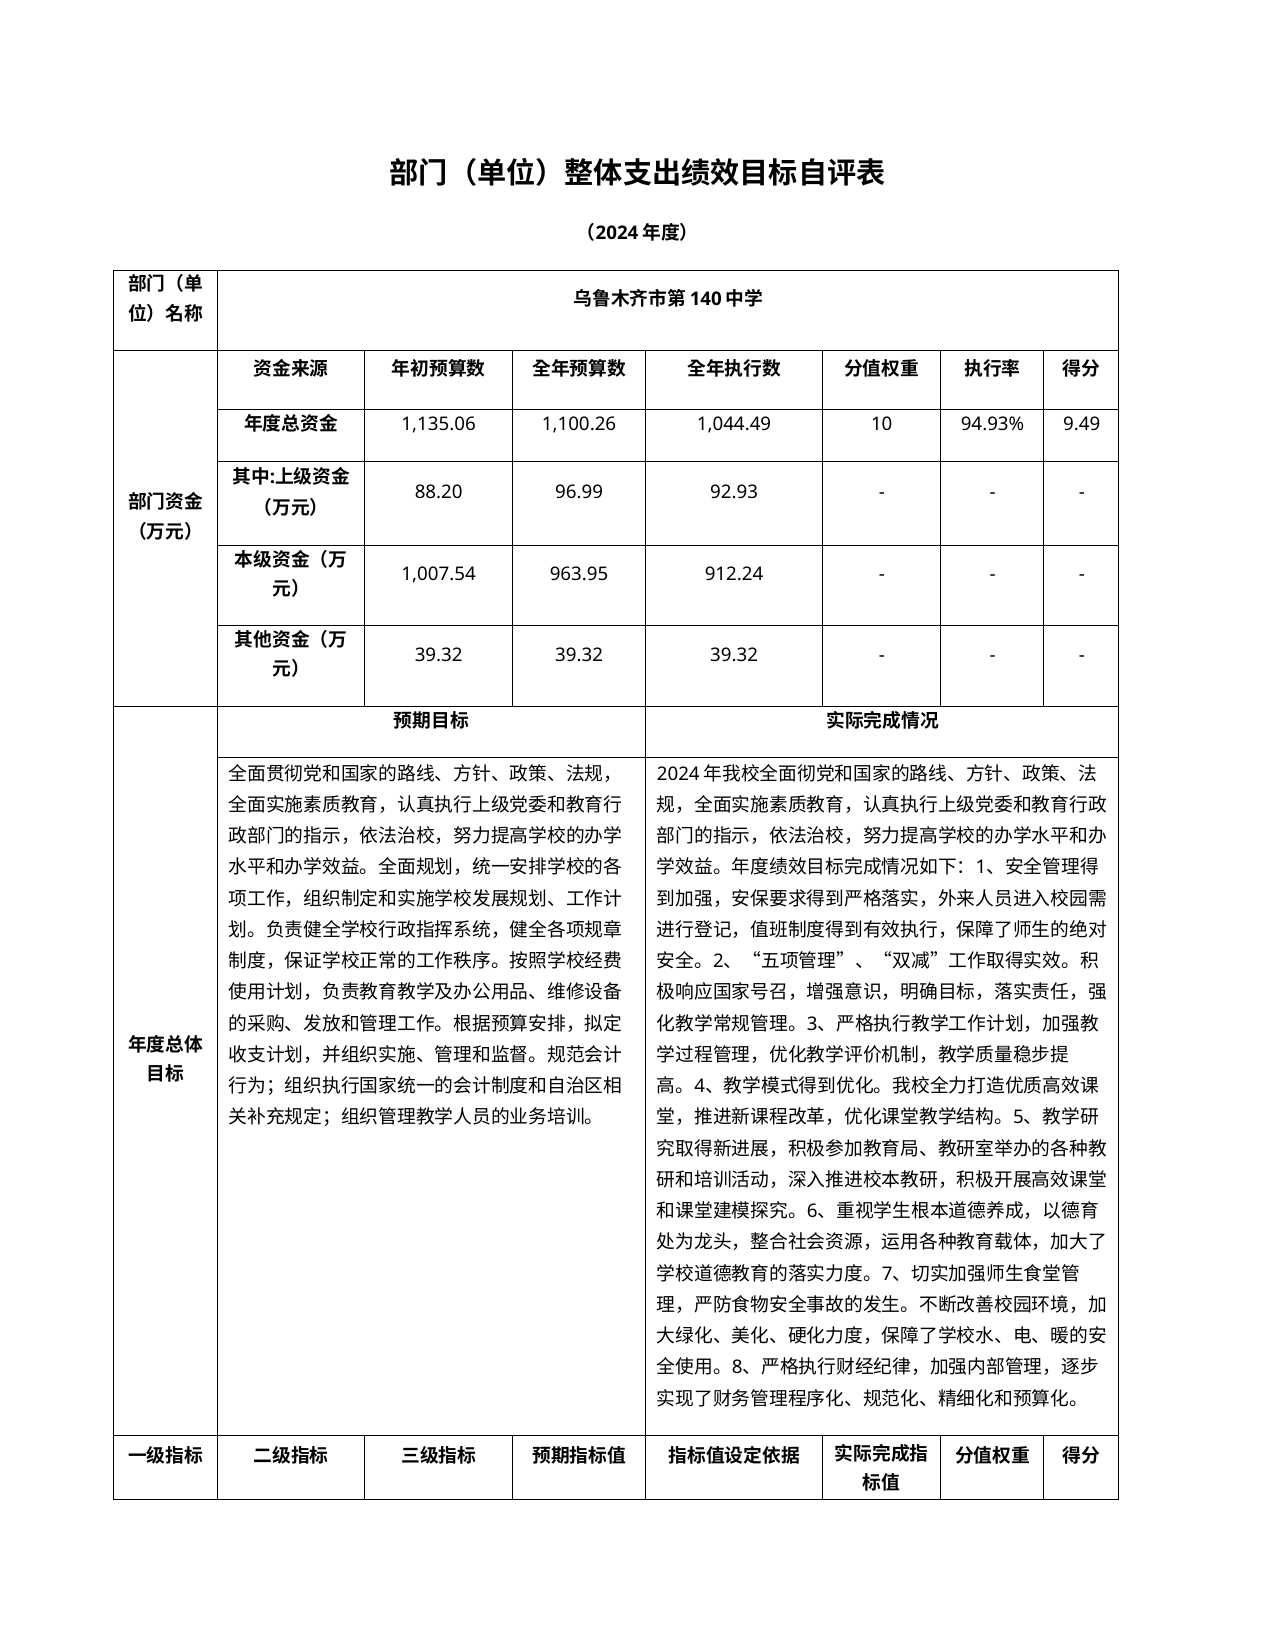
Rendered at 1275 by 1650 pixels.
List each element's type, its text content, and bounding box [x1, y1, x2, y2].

table_cell 92.93 [646, 462, 822, 545]
table_cell 分值权重 [941, 1436, 1043, 1499]
table_cell 年度总资金 [218, 410, 364, 461]
table_cell 88.20 [365, 462, 512, 545]
table_cell 实际完成情况 [646, 707, 1118, 757]
table_cell 分值权重 [823, 351, 940, 409]
table_cell - [823, 546, 940, 625]
table_cell 一级指标 [114, 1436, 217, 1499]
table_cell - [823, 626, 940, 706]
table_cell 全年预算数 [513, 351, 645, 409]
table_cell - [941, 462, 1043, 545]
table_cell 1,135.06 [365, 410, 512, 461]
table_cell 部门资金（万元） [114, 351, 217, 706]
table_cell 2024年我校全面彻党和国家的路线、方针、政策、法规，全面实施素质教育，认真执行上级党委和教育行政部门的指示，依法治校，努力提高学校的办学水平和办学效益。年度绩效目标完成情况如下：1、安全管理得到加强，安保要求得到严格落实，外来人员进入校园需进行登记，值班制度得到有效执行，保障了师生的绝对安全。2、“五项管理”、“双减”工作取得实效。积极响应国家号召，增强意识，明确目标，落实责任，强化教学常规管理。3、严格执行教学工作计划，加强教学过程管理，优化教学评价机制，教学质量稳步提高。4、教学模式得到优化。我校全力打造优质高效课堂，推进新课程改革，优化课堂教学结构。5、教学研究取得新进展，积极参加教育局、教研室举办的各种教研和培训活动，深入推进校本教研，积极开展高效课堂和课堂建模探究。6、重视学生根本道德养成，以德育处为龙头，整合社会资源，运用各种教育载体，加大了学校道德教育的落实力度。7、切实加强师生食堂管理，严防食物安全事故的发生。不断改善校园环境，加大绿化、美化、硬化力度，保障了学校水、电、暖的安全使用。8、严格执行财经纪律，加强内部管理，逐步实现了财务管理程序化、规范化、精细化和预算化。 [646, 758, 1118, 1435]
table_cell 912.24 [646, 546, 822, 625]
table_cell 预期目标 [218, 707, 645, 757]
table_cell - [823, 462, 940, 545]
table_cell 本级资金（万元） [218, 546, 364, 625]
table_cell 资金来源 [218, 351, 364, 409]
table_cell 全年执行数 [646, 351, 822, 409]
table_cell 二级指标 [218, 1436, 364, 1499]
table_cell 执行率 [941, 351, 1043, 409]
table_cell 年初预算数 [365, 351, 512, 409]
table_cell 指标值设定依据 [646, 1436, 822, 1499]
table_cell 39.32 [513, 626, 645, 706]
table_cell 年度总体目标 [114, 707, 217, 1435]
text 部门（单位）整体支出绩效目标自评表 [187, 150, 1087, 192]
table_cell 1,044.49 [646, 410, 822, 461]
table_cell 39.32 [646, 626, 822, 706]
table_cell 其中:上级资金（万元） [218, 462, 364, 545]
table_cell 39.32 [365, 626, 512, 706]
table_cell 全面贯彻党和国家的路线、方针、政策、法规，全面实施素质教育，认真执行上级党委和教育行政部门的指示，依法治校，努力提高学校的办学水平和办学效益。全面规划，统一安排学校的各项工作，组织制定和实施学校发展规划、工作计划。负责健全学校行政指挥系统，健全各项规章制度，保证学校正常的工作秩序。按照学校经费使用计划，负责教育教学及办公用品、维修设备的采购、发放和管理工作。根据预算安排，拟定收支计划，并组织实施、管理和监督。规范会计行为；组织执行国家统一的会计制度和自治区相关补充规定；组织管理教学人员的业务培训。 [218, 758, 645, 1435]
table_cell - [941, 626, 1043, 706]
table_header 乌鲁木齐市第140中学 [218, 271, 1118, 350]
table_cell 三级指标 [365, 1436, 512, 1499]
table_cell 得分 [1044, 351, 1118, 409]
table_cell 预期指标值 [513, 1436, 645, 1499]
table_header 部门（单位）名称 [114, 271, 217, 350]
table_cell 10 [823, 410, 940, 461]
table_cell 94.93% [941, 410, 1043, 461]
table_cell - [1044, 462, 1118, 545]
table_cell - [1044, 626, 1118, 706]
table_cell 得分 [1044, 1436, 1118, 1499]
table_cell 963.95 [513, 546, 645, 625]
table_cell 96.99 [513, 462, 645, 545]
table_cell 1,100.26 [513, 410, 645, 461]
table_cell - [941, 546, 1043, 625]
text （2024年度） [187, 219, 1087, 245]
table_cell - [1044, 546, 1118, 625]
table_cell 其他资金（万元） [218, 626, 364, 706]
table_cell 1,007.54 [365, 546, 512, 625]
table_cell 9.49 [1044, 410, 1118, 461]
table_cell 实际完成指标值 [823, 1436, 940, 1499]
